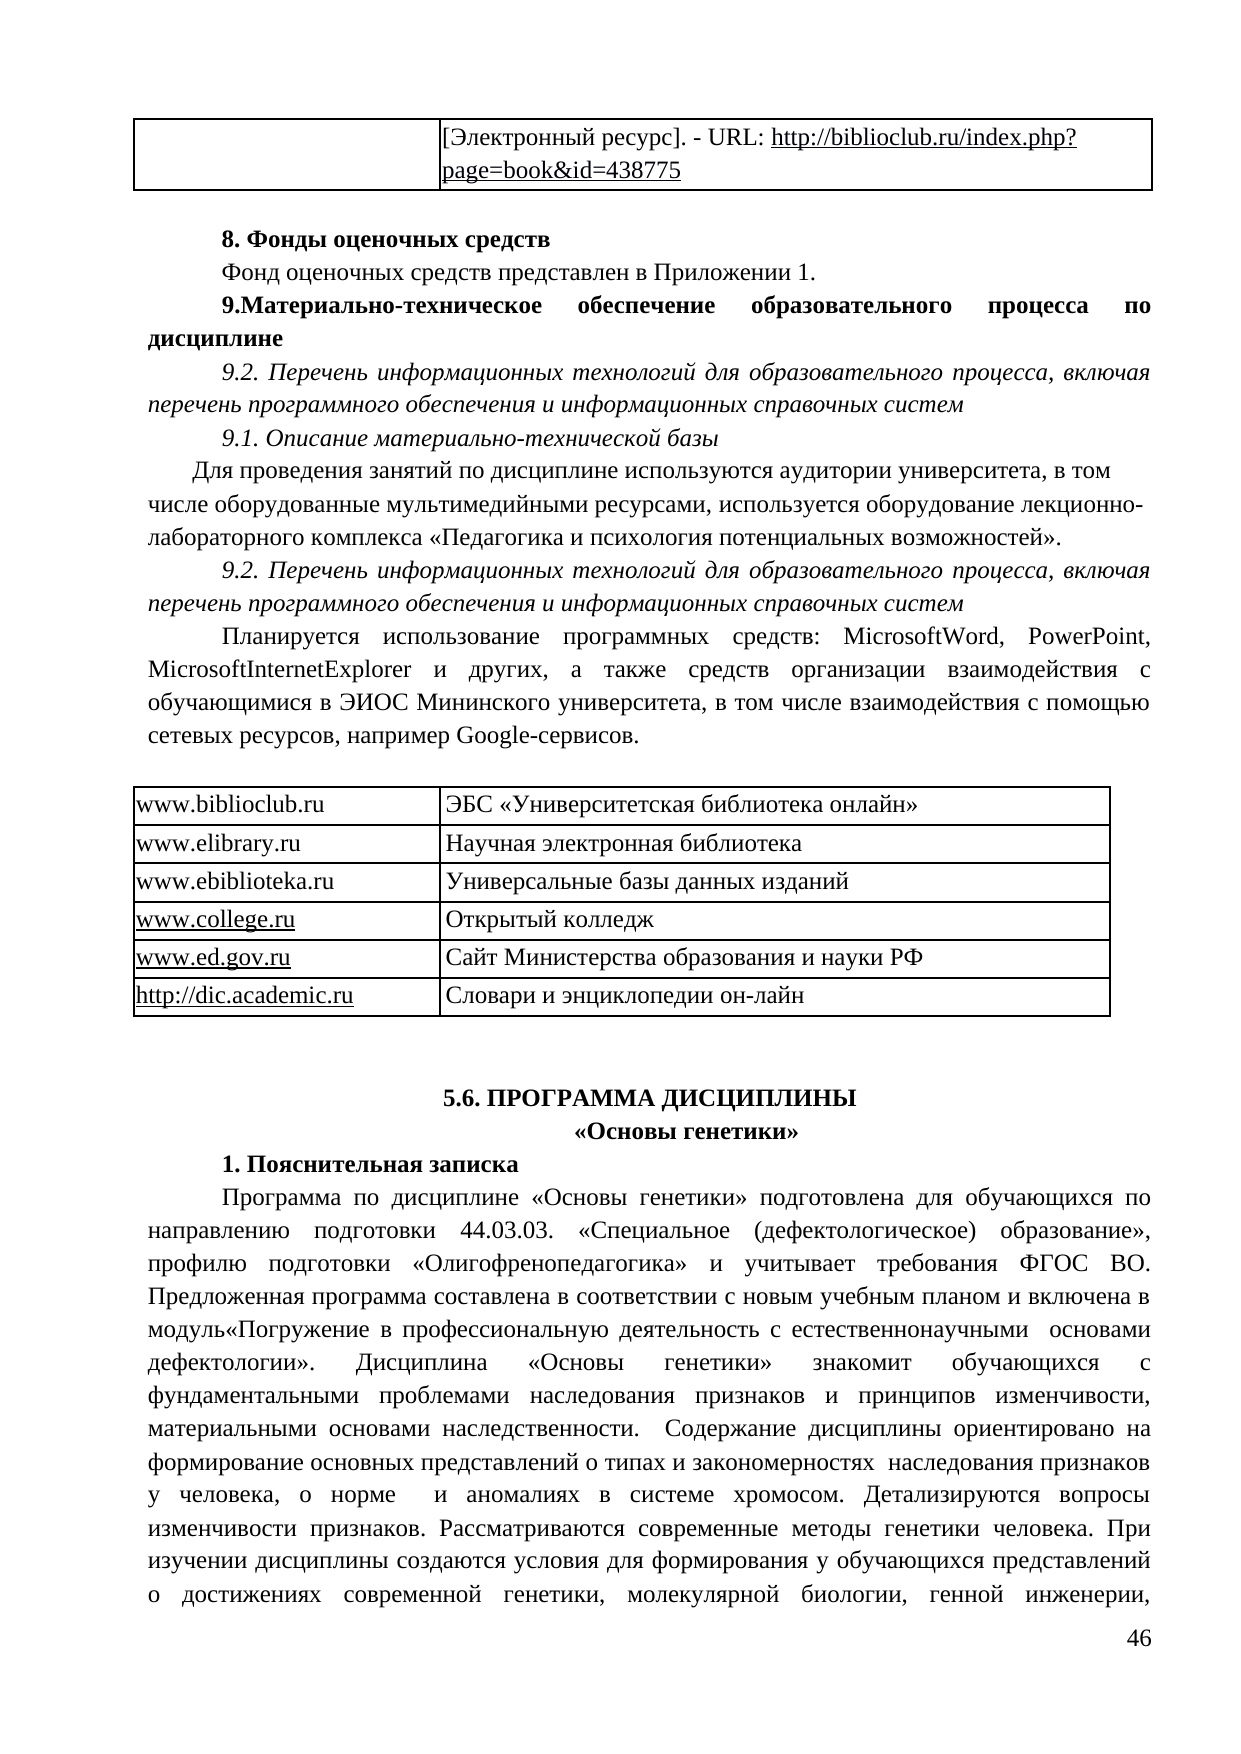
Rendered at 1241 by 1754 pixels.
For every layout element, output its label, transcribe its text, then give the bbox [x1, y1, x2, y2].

text «Основы генетики» [148, 1116, 1152, 1145]
table_header www.biblioclub.ru [135, 788, 439, 824]
text 9.Материально-техническое обеспечение образовательного процесса по дисциплине [148, 291, 1152, 352]
table_header ЭБС «Университетская библиотека онлайн» [441, 788, 1109, 824]
table_cell Словари и энциклопедии он-лайн [441, 979, 1109, 1015]
text 9.2. Перечень информационных технологий для образовательного процесса, включая перечень программного обеспечения и информационных справочных систем [148, 357, 1152, 418]
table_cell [135, 120, 439, 189]
table_cell Открытый колледж [441, 903, 1109, 939]
table_cell Вартанян, И.А. Высшая нервная деятельность и функции сенсорных систем: учебное пособие / И.А. Вартанян ; Негосударственное образовательное учреждение высшего профессионального образования «Институт специальной педагогики и психологии». - Санкт-Петербург : НОУ «Институт специальной педагогики и психологии», 2013. - 108 с. : ил., табл., схем. - Библиогр. в кн. - ISBN 978-5-8179-0161-0 ; То же [Электронный ресурс]. - URL: http://biblioclub.ru/index.php?page=book&id=438775 [441, 120, 1151, 189]
text Для проведения занятий по дисциплине используются аудитории университета, в том числе оборудованные мультимедийными ресурсами, используется оборудование лекционно-лабораторного комплекса «Педагогика и психология потенциальных возможностей». [148, 456, 1152, 550]
text Планируется использование программных средств: MicrosoftWord, PowerPoint, MicrosoftInternetExplorer и других, а также средств организации взаимодействия с обучающимися в ЭИОС Мининского университета, в том числе взаимодействия с помощью сетевых ресурсов, например Google-сервисов. [148, 621, 1152, 748]
text 8. Фонды оценочных средств [148, 224, 1152, 253]
text 9.1. Описание материально-технической базы [148, 423, 1152, 451]
table_cell www.ebiblioteka.ru [135, 864, 439, 901]
table_cell Сайт Министерства образования и науки РФ [441, 941, 1109, 977]
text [148, 1182, 1152, 1607]
text 1. Пояснительная записка [148, 1149, 1152, 1178]
text 9.2. Перечень информационных технологий для образовательного процесса, включая перечень программного обеспечения и информационных справочных систем [148, 555, 1152, 616]
table_cell www.elibrary.ru [135, 826, 439, 862]
table_cell http://dic.academic.ru [135, 979, 439, 1015]
table_cell www.ed.gov.ru [135, 941, 439, 977]
table_cell www.college.ru [135, 903, 439, 939]
text Фонд оценочных средств представлен в Приложении 1. [148, 257, 1152, 286]
table_cell Универсальные базы данных изданий [441, 864, 1109, 901]
table_cell Научная электронная библиотека [441, 826, 1109, 862]
text 5.6. ПРОГРАММА ДИСЦИПЛИНЫ [148, 1083, 1152, 1112]
